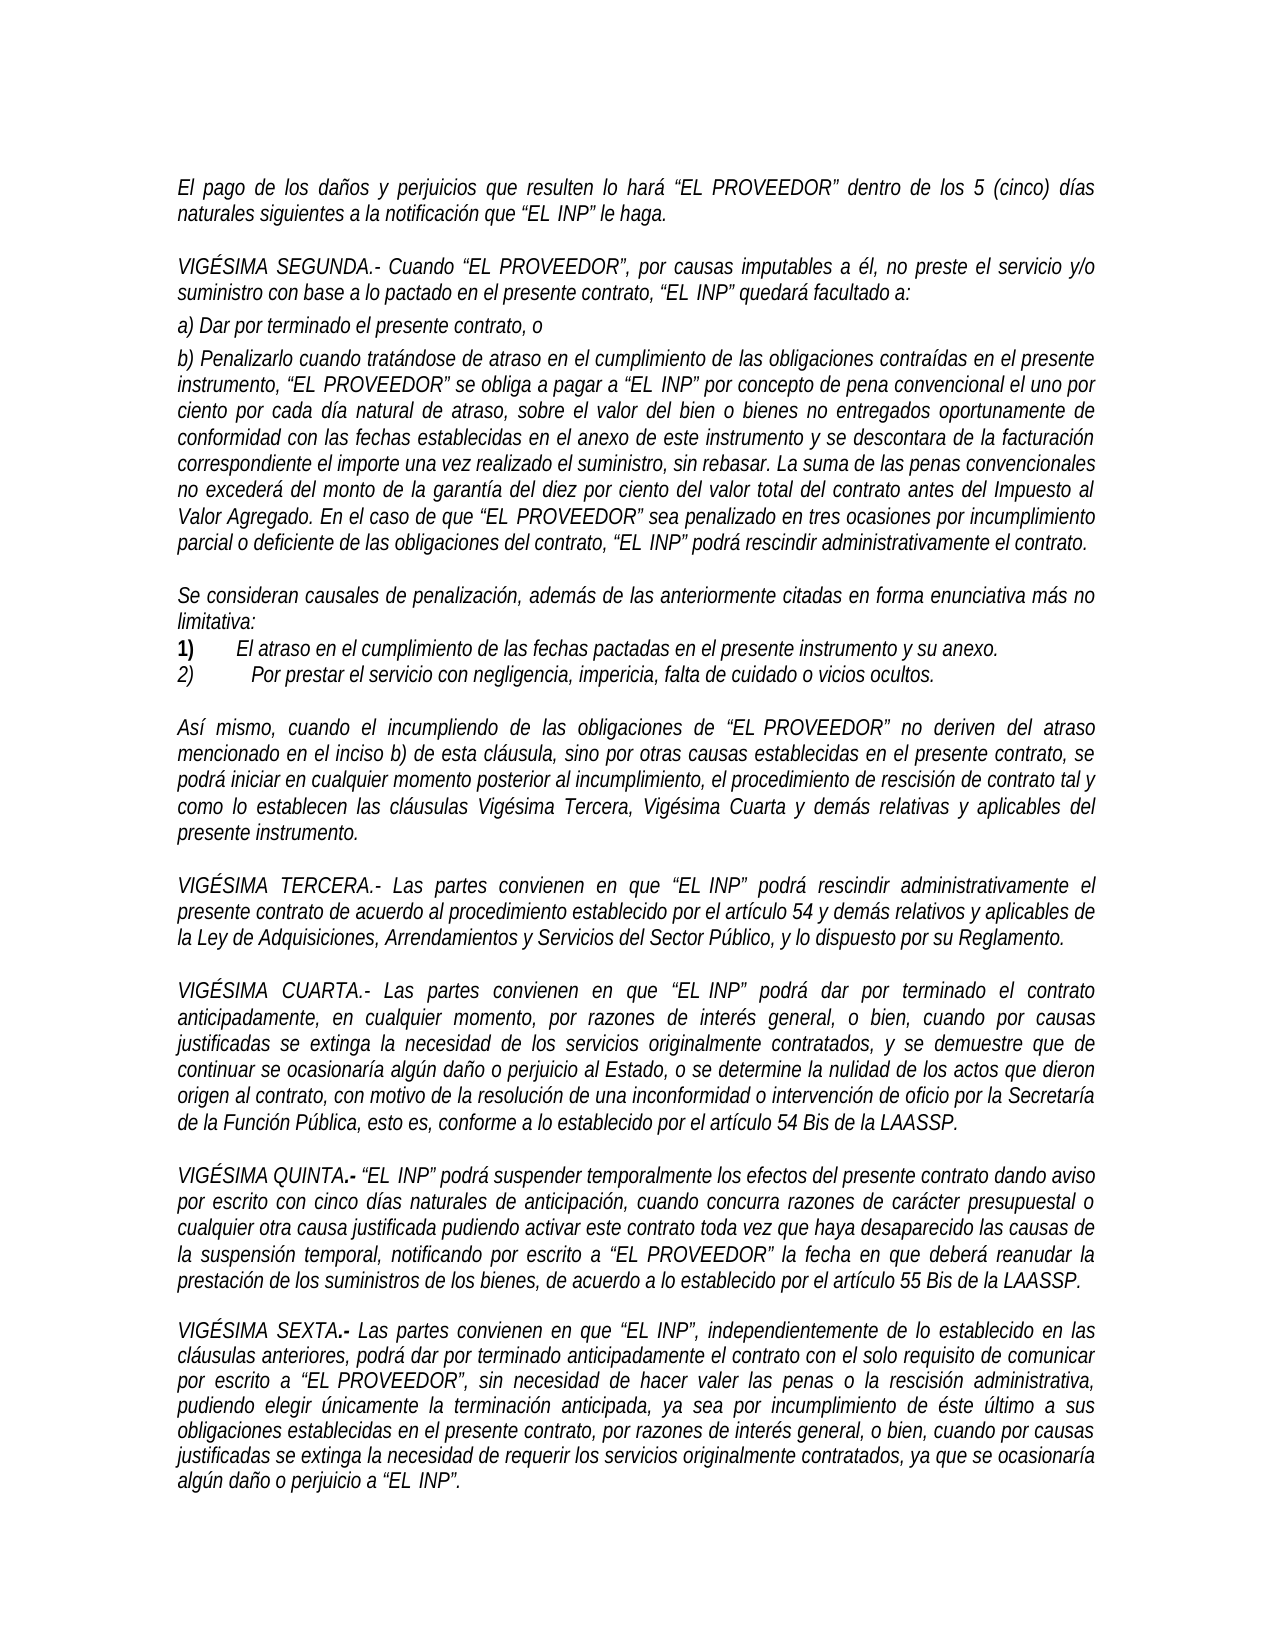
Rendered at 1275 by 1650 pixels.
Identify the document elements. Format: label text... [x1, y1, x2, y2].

text 2) Por prestar el servicio con negligencia, impericia, falta de cuidado o vicios ocultos. [177, 661, 1098, 687]
text b) Penalizarlo cuando tratándose de atraso en el cumplimiento de las obligaciones contraídas en el presente instrumento, “EL PROVEEDOR” se obliga a pagar a “EL INP” por concepto de pena convencional el uno por ciento por cada día natural de atraso, sobre el valor del bien o bienes no entregados oportunamente de conformidad con las fechas establecidas en el anexo de este instrumento y se descontara de la facturación correspondiente el importe una vez realizado el suministro, sin rebasar. La suma de las penas convencionales no excederá del monto de la garantía del diez por ciento del valor total del contrato antes del Impuesto al Valor Agregado. En el caso de que “EL PROVEEDOR” sea penalizado en tres ocasiones por incumplimiento parcial o deficiente de las obligaciones del contrato, “EL INP” podrá rescindir administrativamente el contrato. [177, 344, 1098, 555]
text VIGÉSIMA SEXTA.- Las partes convienen en que “EL INP”, independientemente de lo establecido en las cláusulas anteriores, podrá dar por terminado anticipadamente el contrato con el solo requisito de comunicar por escrito a “EL PROVEEDOR”, sin necesidad de hacer valer las penas o la rescisión administrativa, pudiendo elegir únicamente la terminación anticipada, ya sea por incumplimiento de éste último a sus obligaciones establecidas en el presente contrato, por razones de interés general, o bien, cuando por causas justificadas se extinga la necesidad de requerir los servicios originalmente contratados, ya que se ocasionaría algún daño o perjuicio a “EL INP”. [177, 1318, 1098, 1493]
text VIGÉSIMA TERCERA.- Las partes convienen en que “EL INP” podrá rescindir administrativamente el presente contrato de acuerdo al procedimiento establecido por el artículo 54 y demás relativos y aplicables de la Ley de Adquisiciones, Arrendamientos y Servicios del Sector Público, y lo dispuesto por su Reglamento. [177, 872, 1098, 951]
text El pago de los daños y perjuicios que resulten lo hará “EL PROVEEDOR” dentro de los 5 (cinco) días naturales siguientes a la notificación que “EL INP” le haga. [177, 174, 1098, 227]
text 1) El atraso en el cumplimiento de las fechas pactadas en el presente instrumento y su anexo. [177, 634, 1098, 661]
text VIGÉSIMA CUARTA.- Las partes convienen en que “EL INP” podrá dar por terminado el contrato anticipadamente, en cualquier momento, por razones de interés general, o bien, cuando por causas justificadas se extinga la necesidad de los servicios originalmente contratados, y se demuestre que de continuar se ocasionaría algún daño o perjuicio al Estado, o se determine la nulidad de los actos que dieron origen al contrato, con motivo de la resolución de una inconformidad o intervención de oficio por la Secretaría de la Función Pública, esto es, conforme a lo establecido por el artículo 54 Bis de la LAASSP. [177, 977, 1098, 1135]
text VIGÉSIMA QUINTA.- “EL INP” podrá suspender temporalmente los efectos del presente contrato dando aviso por escrito con cinco días naturales de anticipación, cuando concurra razones de carácter presupuestal o cualquier otra causa justificada pudiendo activar este contrato toda vez que haya desaparecido las causas de la suspensión temporal, notificando por escrito a “EL PROVEEDOR” la fecha en que deberá reanudar la prestación de los suministros de los bienes, de acuerdo a lo establecido por el artículo 55 Bis de la LAASSP. [177, 1162, 1098, 1293]
text Se consideran causales de penalización, además de las anteriormente citadas en forma enunciativa más no limitativa: [177, 582, 1098, 634]
text VIGÉSIMA SEGUNDA.- Cuando “EL PROVEEDOR”, por causas imputables a él, no preste el servicio y/o suministro con base a lo pactado en el presente contrato, “EL INP” quedará facultado a: [177, 253, 1098, 306]
text a) Dar por terminado el presente contrato, o [177, 312, 1098, 338]
text Así mismo, cuando el incumpliendo de las obligaciones de “EL PROVEEDOR” no deriven del atraso mencionado en el inciso b) de esta cláusula, sino por otras causas establecidas en el presente contrato, se podrá iniciar en cualquier momento posterior al incumplimiento, el procedimiento de rescisión de contrato tal y como lo establecen las cláusulas Vigésima Tercera, Vigésima Cuarta y demás relativas y aplicables del presente instrumento. [177, 713, 1098, 845]
